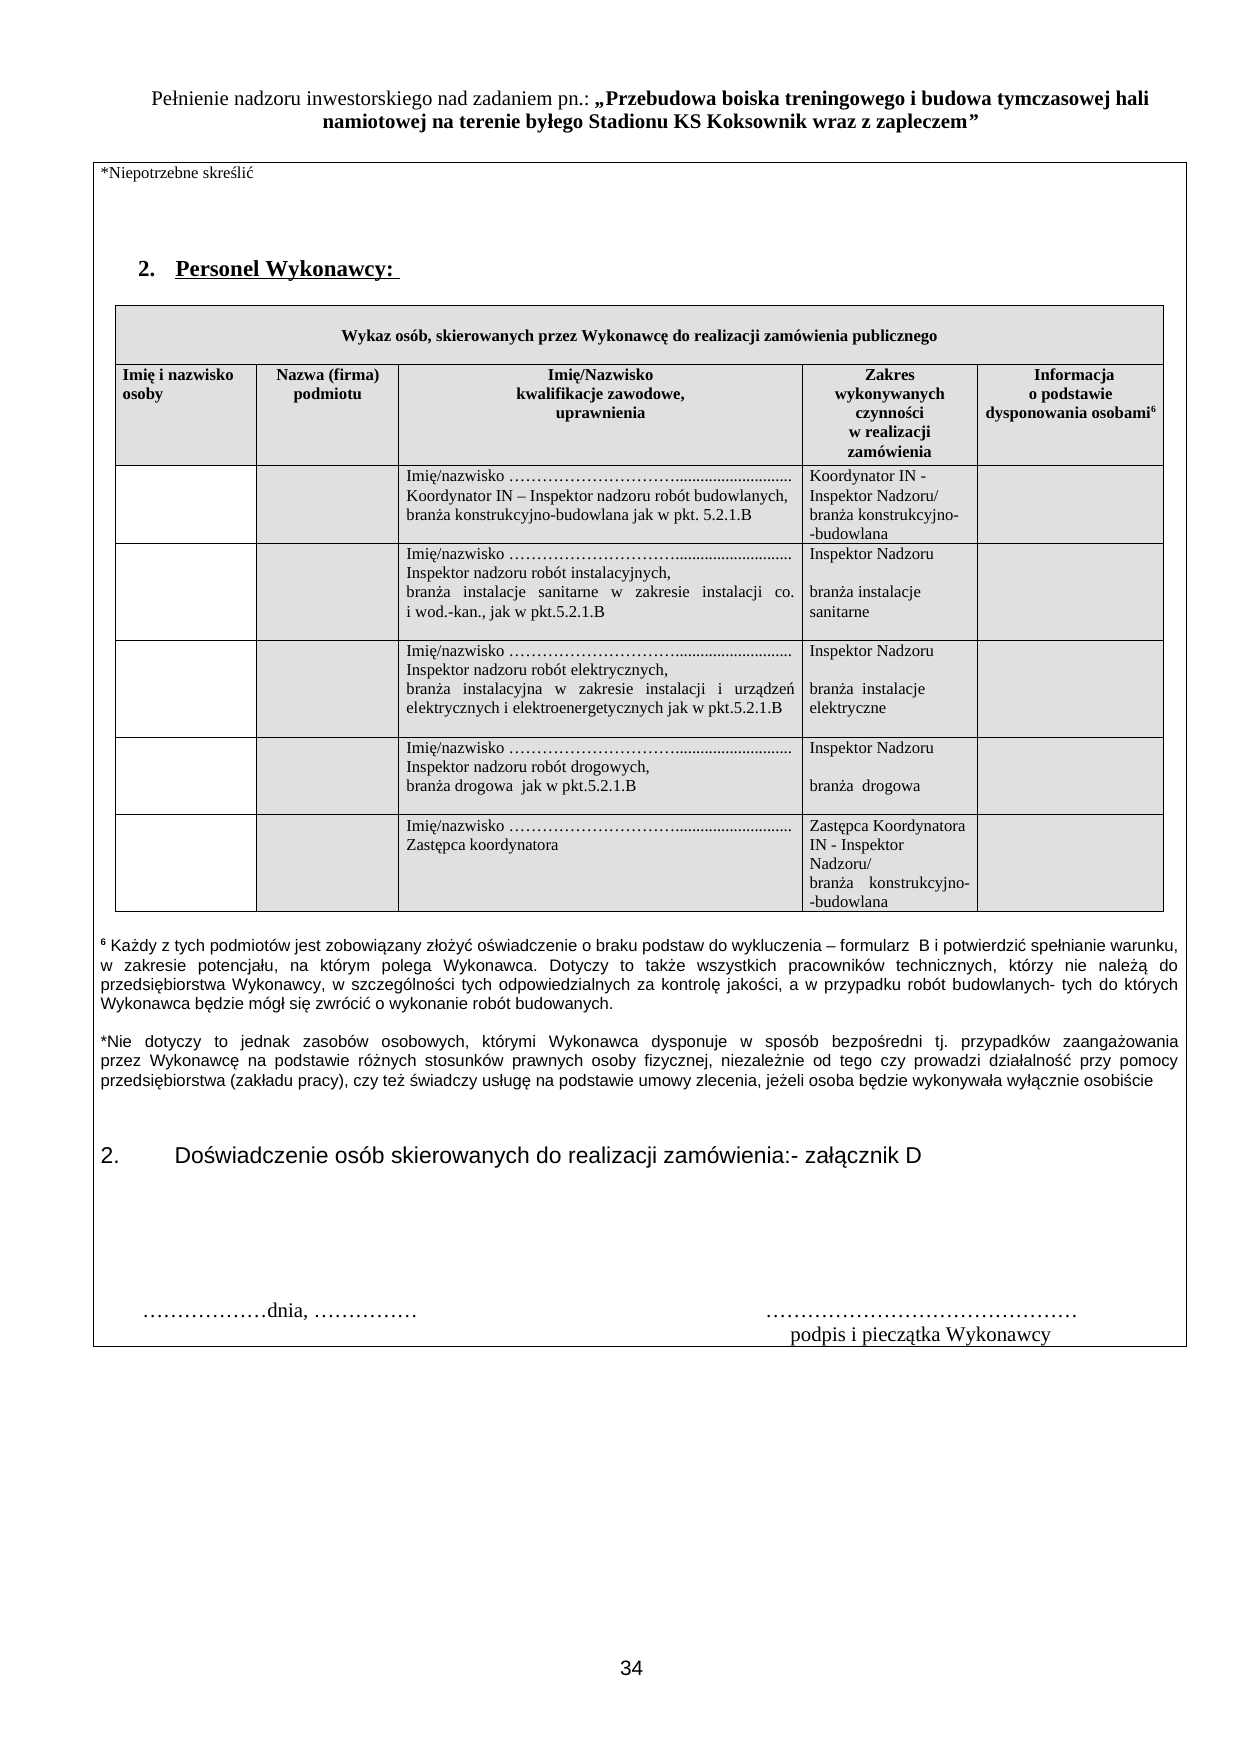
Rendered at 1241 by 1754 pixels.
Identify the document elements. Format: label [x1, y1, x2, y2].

table_header [94, 163, 1186, 1346]
